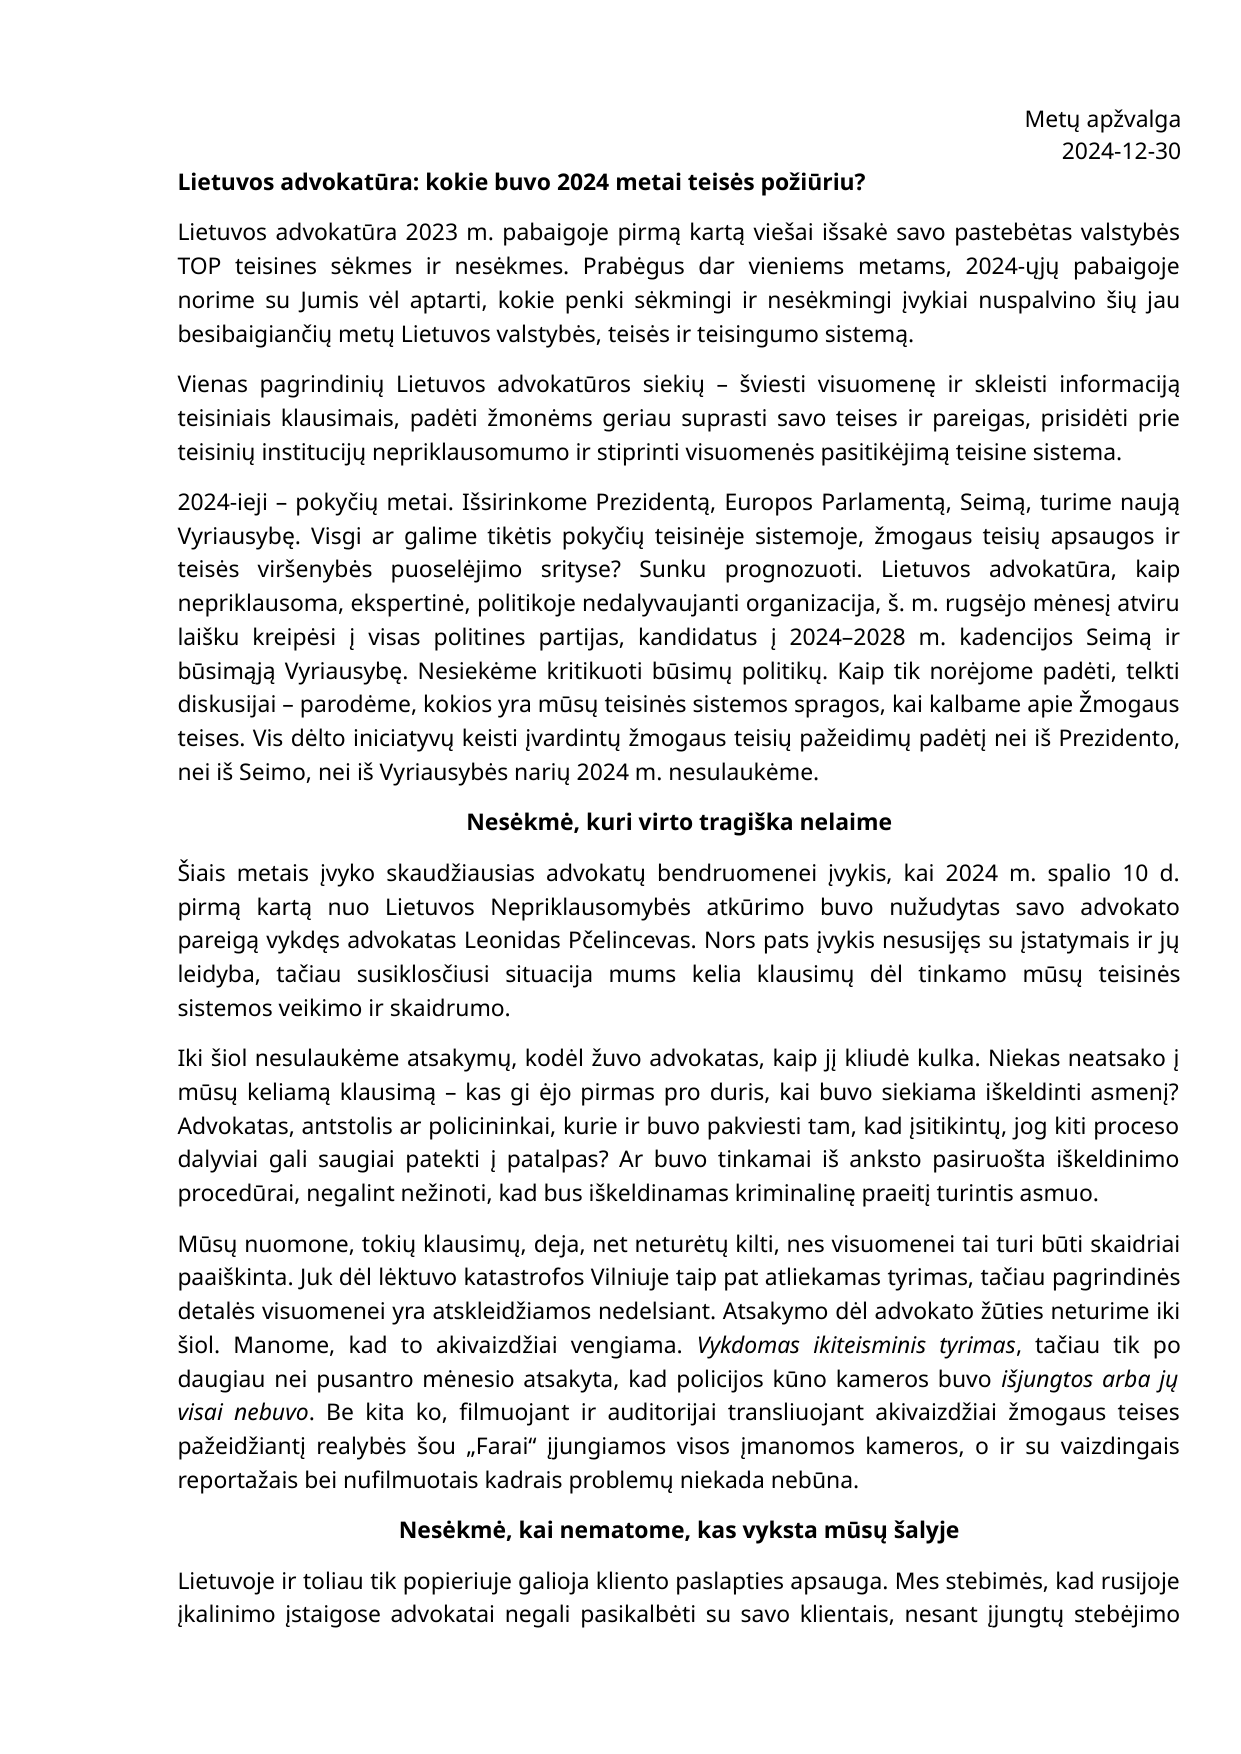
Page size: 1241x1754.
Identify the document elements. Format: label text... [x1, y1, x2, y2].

text Mūsų nuomone, tokių klausimų, deja, net neturėtų kilti, nes visuomenei tai turi būti skaidriai paaiškinta. Juk dėl lėktuvo katastrofos Vilniuje taip pat atliekamas tyrimas, tačiau pagrindinės detalės visuomenei yra atskleidžiamos nedelsiant. Atsakymo dėl advokato žūties neturime iki šiol. Manome, kad to akivaizdžiai vengiama. Vykdomas ikiteisminis tyrimas, tačiau tik po daugiau nei pusantro mėnesio atsakyta, kad policijos kūno kameros buvo išjungtos arba jų visai nebuvo. Be kita ko, filmuojant ir auditorijai transliuojant akivaizdžiai žmogaus teises pažeidžiantį realybės šou „Farai“ įjungiamos visos įmanomos kameros, o ir su vaizdingais reportažais bei nufilmuotais kadrais problemų niekada nebūna. [177, 1228, 1181, 1495]
text Nesėkmė, kai nematome, kas vyksta mūsų šalyje [177, 1514, 1181, 1546]
text Šiais metais įvyko skaudžiausias advokatų bendruomenei įvykis, kai 2024 m. spalio 10 d. pirmą kartą nuo Lietuvos Nepriklausomybės atkūrimo buvo nužudytas savo advokato pareigą vykdęs advokatas Leonidas Pčelincevas. Nors pats įvykis nesusijęs su įstatymais ir jų leidyba, tačiau susiklosčiusi situacija mums kelia klausimų dėl tinkamo mūsų teisinės sistemos veikimo ir skaidrumo. [177, 857, 1181, 1023]
text Lietuvos advokatūra: kokie buvo 2024 metai teisės požiūriu? [177, 166, 1181, 197]
text Metų apžvalga [177, 103, 1181, 135]
text Vienas pagrindinių Lietuvos advokatūros siekių – šviesti visuomenę ir skleisti informaciją teisiniais klausimais, padėti žmonėms geriau suprasti savo teises ir pareigas, prisidėti prie teisinių institucijų nepriklausomumo ir stiprinti visuomenės pasitikėjimą teisine sistema. [177, 368, 1181, 467]
text 2024-ieji – pokyčių metai. Išsirinkome Prezidentą, Europos Parlamentą, Seimą, turime naują Vyriausybę. Visgi ar galime tikėtis pokyčių teisinėje sistemoje, žmogaus teisių apsaugos ir teisės viršenybės puoselėjimo srityse? Sunku prognozuoti. Lietuvos advokatūra, kaip nepriklausoma, ekspertinė, politikoje nedalyvaujanti organizacija, š. m. rugsėjo mėnesį atviru laišku kreipėsi į visas politines partijas, kandidatus į 2024–2028 m. kadencijos Seimą ir būsimąją Vyriausybę. Nesiekėme kritikuoti būsimų politikų. Kaip tik norėjome padėti, telkti diskusijai – parodėme, kokios yra mūsų teisinės sistemos spragos, kai kalbame apie Žmogaus teises. Vis dėlto iniciatyvų keisti įvardintų žmogaus teisių pažeidimų padėtį nei iš Prezidento, nei iš Seimo, nei iš Vyriausybės narių 2024 m. nesulaukėme. [177, 486, 1181, 787]
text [177, 1565, 1181, 1630]
text Lietuvos advokatūra 2023 m. pabaigoje pirmą kartą viešai išsakė savo pastebėtas valstybės TOP teisines sėkmes ir nesėkmes. Prabėgus dar vieniems metams, 2024-ųjų pabaigoje norime su Jumis vėl aptarti, kokie penki sėkmingi ir nesėkmingi įvykiai nuspalvino šių jau besibaigiančių metų Lietuvos valstybės, teisės ir teisingumo sistemą. [177, 216, 1181, 349]
text 2024-12-30 [177, 135, 1181, 166]
text Nesėkmė, kuri virto tragiška nelaime [177, 806, 1181, 838]
text Iki šiol nesulaukėme atsakymų, kodėl žuvo advokatas, kaip jį kliudė kulka. Niekas neatsako į mūsų keliamą klausimą – kas gi ėjo pirmas pro duris, kai buvo siekiama iškeldinti asmenį? Advokatas, antstolis ar policininkai, kurie ir buvo pakviesti tam, kad įsitikintų, jog kiti proceso dalyviai gali saugiai patekti į patalpas? Ar buvo tinkamai iš anksto pasiruošta iškeldinimo procedūrai, negalint nežinoti, kad bus iškeldinamas kriminalinę praeitį turintis asmuo. [177, 1042, 1181, 1208]
